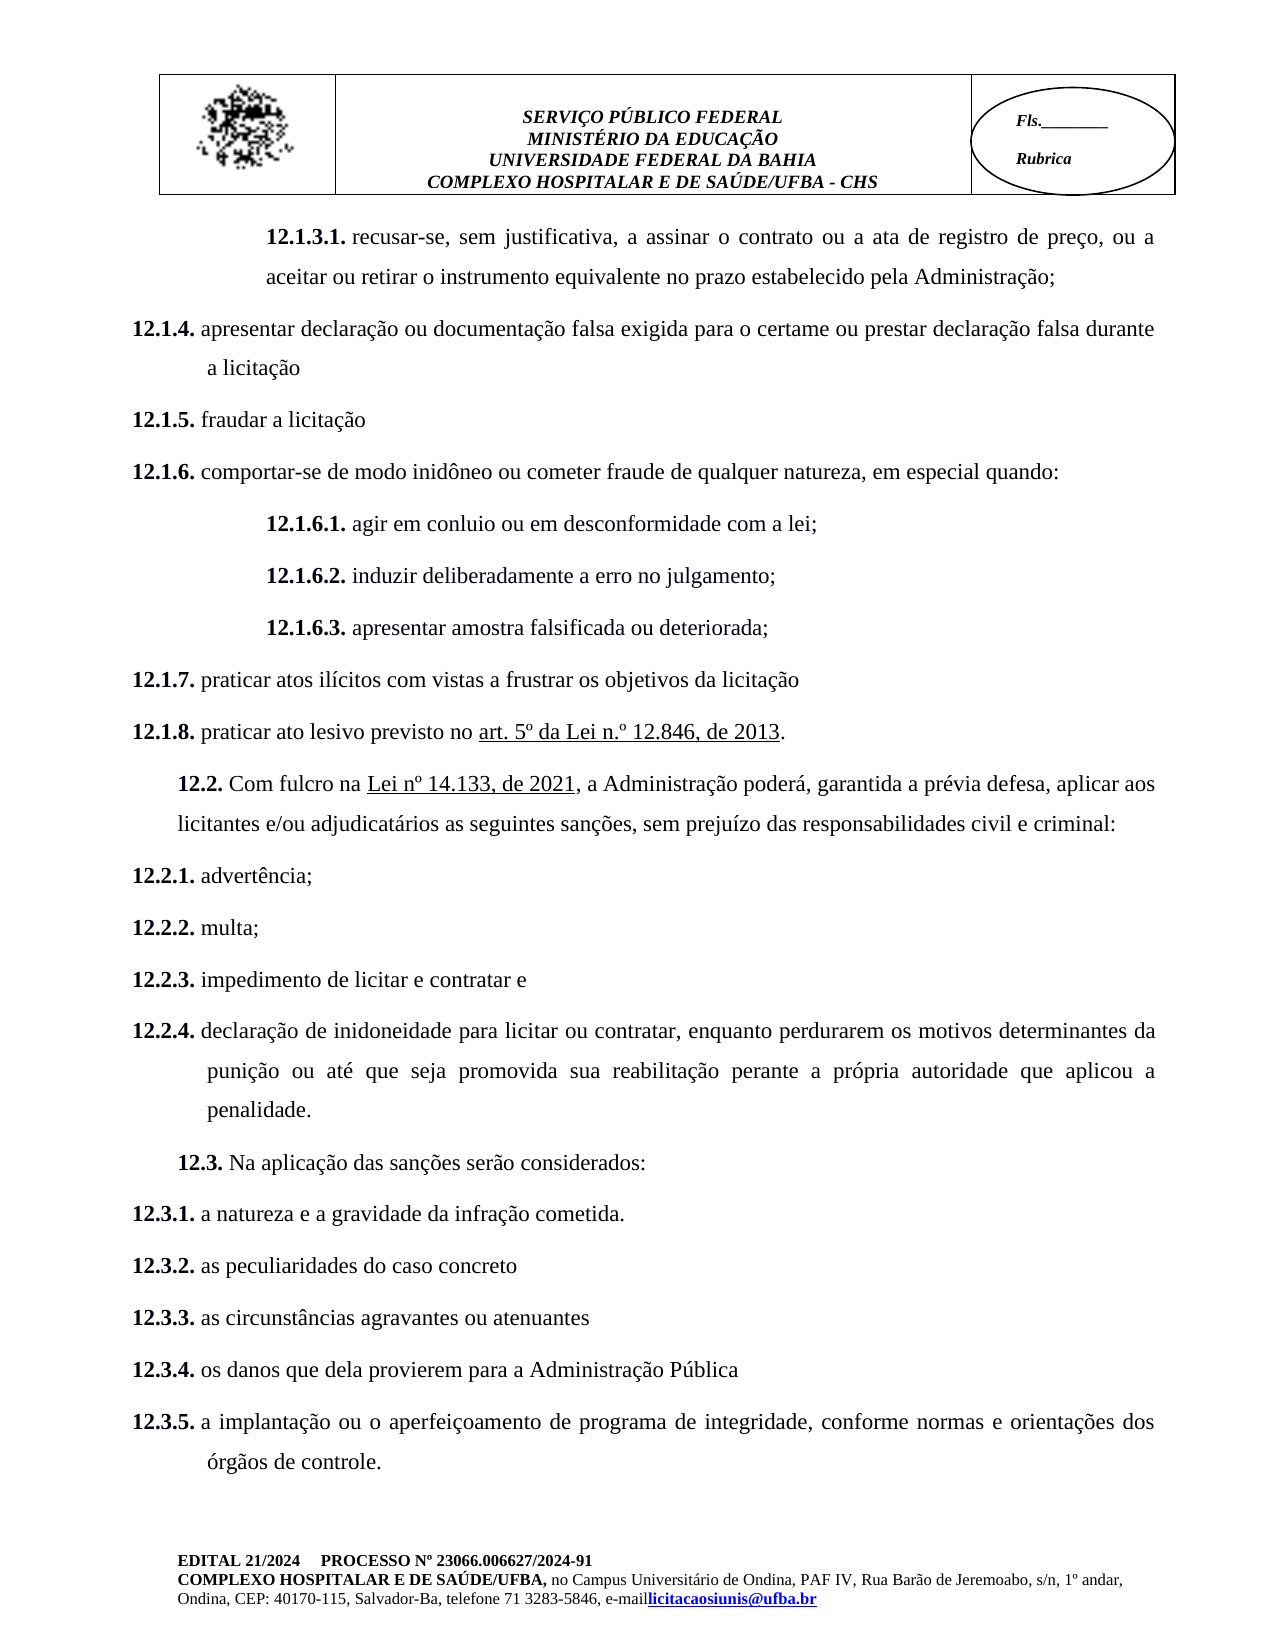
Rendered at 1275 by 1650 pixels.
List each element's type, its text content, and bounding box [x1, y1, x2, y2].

list apresentar amostra falsificada ou deteriorada; [266, 614, 1157, 641]
list Com fulcro na Lei nº 14.133, de 2021, a Administração poderá, garantida a prévia defesa, aplicar aos licitantes e/ou adjudicatários as seguintes sanções, sem prejuízo das responsabilidades civil e criminal: [177, 770, 1157, 836]
list recusar-se, sem justificativa, a assinar o contrato ou a ata de registro de preço, ou a aceitar ou retirar o instrumento equivalente no prazo estabelecido pela Administração; [266, 223, 1157, 289]
text declaração de inidoneidade para licitar ou contratar, enquanto perdurarem os motivos determinantes da punição ou até que seja promovida sua reabilitação perante a própria autoridade que aplicou a penalidade. [132, 1018, 1157, 1123]
text comportar-se de modo inidôneo ou cometer fraude de qualquer natureza, em especial quando: [132, 458, 1157, 485]
text apresentar declaração ou documentação falsa exigida para o certame ou prestar declaração falsa durante a licitação [132, 315, 1157, 381]
text multa; [132, 914, 1157, 940]
text fraudar a licitação [132, 406, 1157, 433]
text impedimento de licitar e contratar e [132, 966, 1157, 992]
list agir em conluio ou em desconformidade com a lei; [266, 510, 1157, 537]
text os danos que dela provierem para a Administração Pública [132, 1356, 1157, 1383]
text as circunstâncias agravantes ou atenuantes [132, 1304, 1157, 1331]
text a natureza e a gravidade da infração cometida. [132, 1201, 1157, 1227]
text a implantação ou o aperfeiçoamento de programa de integridade, conforme normas e orientações dos órgãos de controle. [132, 1408, 1157, 1474]
text praticar ato lesivo previsto no art. 5º da Lei n.º 12.846, de 2013. [132, 718, 1157, 744]
text advertência; [132, 862, 1157, 888]
text praticar atos ilícitos com vistas a frustrar os objetivos da licitação [132, 666, 1157, 693]
text as peculiaridades do caso concreto [132, 1252, 1157, 1279]
list induzir deliberadamente a erro no julgamento; [266, 562, 1157, 589]
list Na aplicação das sanções serão considerados: [177, 1148, 1157, 1175]
